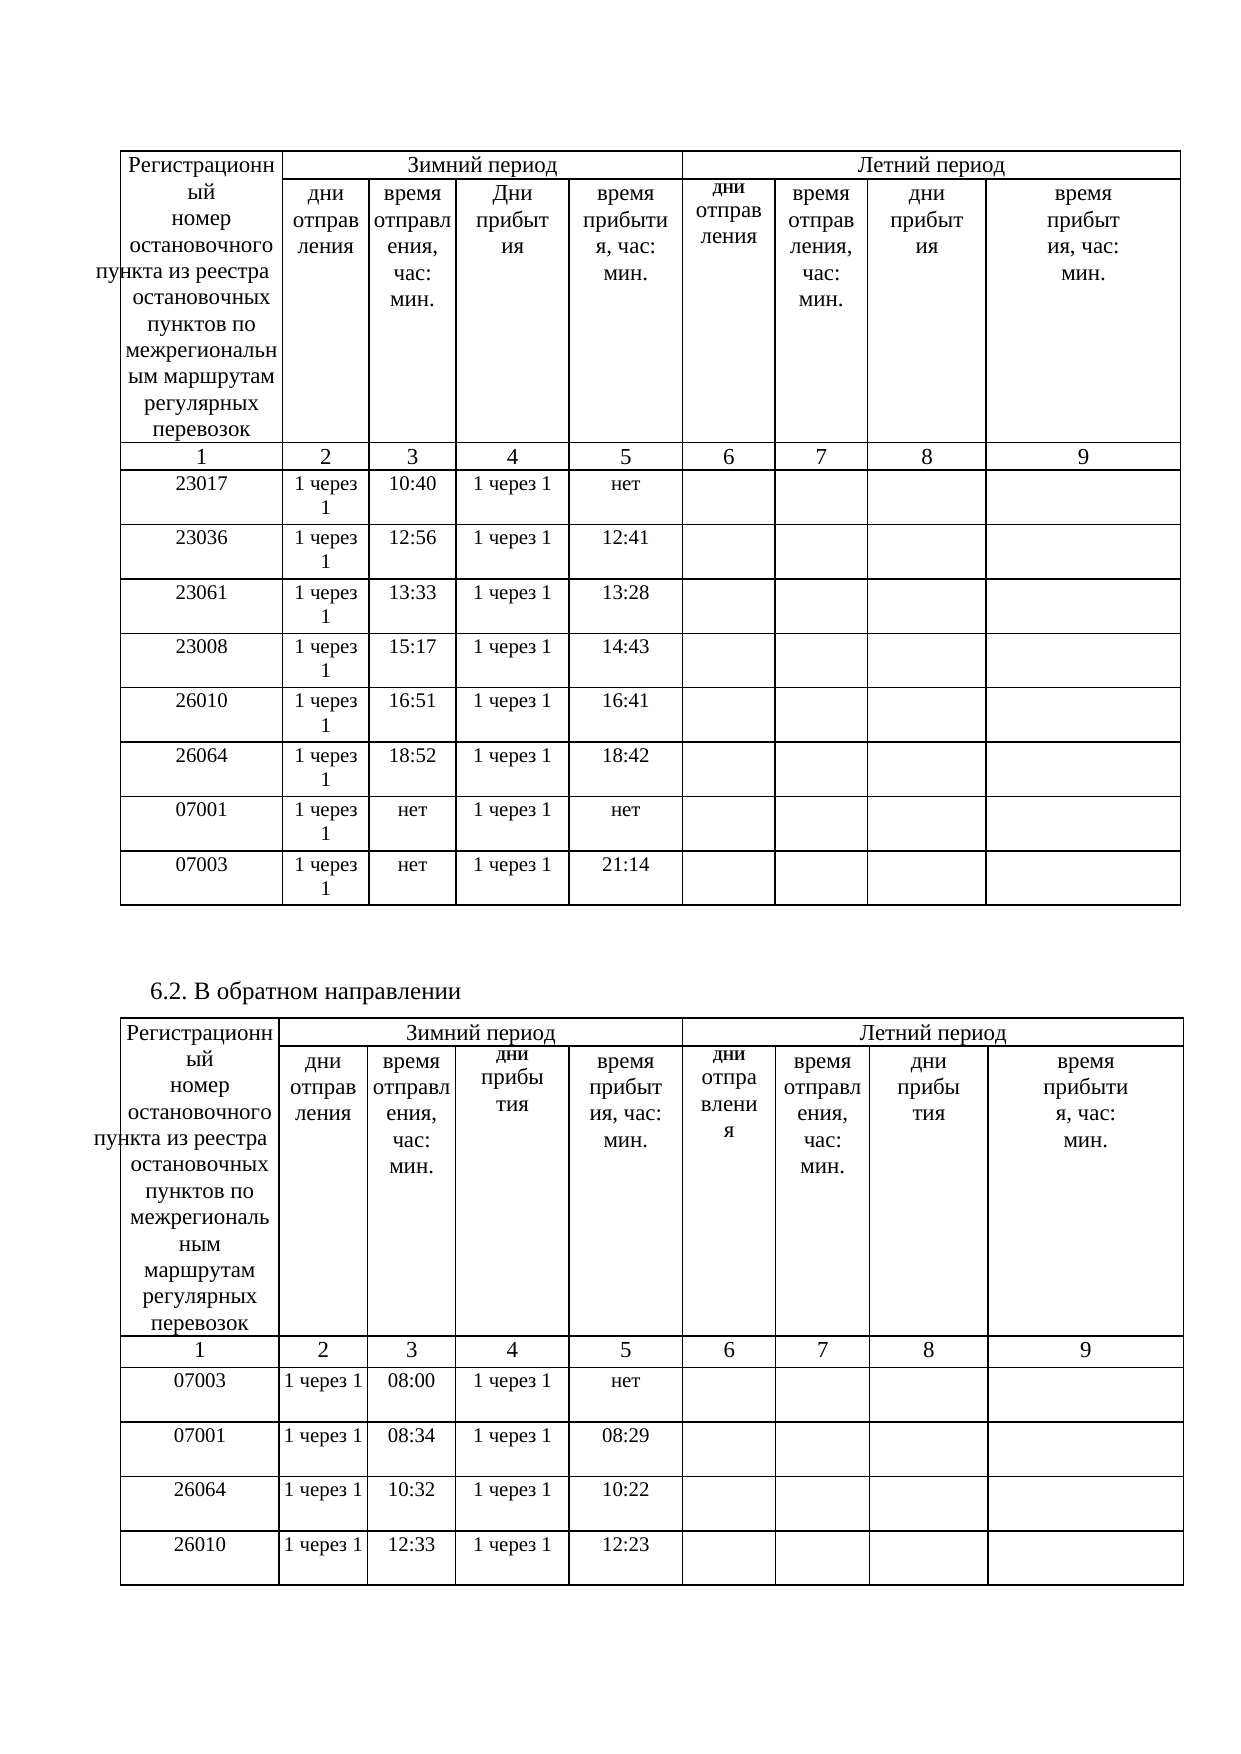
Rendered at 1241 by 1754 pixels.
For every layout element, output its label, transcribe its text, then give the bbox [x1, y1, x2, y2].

table_cell 26064 [121, 743, 282, 796]
table_cell 13:33 [370, 580, 455, 632]
table_cell [683, 1532, 775, 1584]
table_cell [776, 852, 867, 904]
table_cell 1 через 1 [280, 1423, 367, 1476]
table_cell 1 через 1 [280, 1368, 367, 1421]
table_cell дни прибы тия [870, 1047, 987, 1335]
table_cell [776, 743, 867, 796]
table_cell 07003 [121, 1368, 278, 1421]
table_cell 1 через 1 [280, 1477, 367, 1530]
table_cell 2 [280, 1337, 367, 1367]
table_cell 1 через 1 [457, 634, 568, 687]
table_cell 23017 [121, 471, 282, 524]
table_cell [870, 1532, 987, 1584]
table_header Летний период [683, 152, 1180, 178]
table_cell 3 [370, 443, 455, 469]
table_cell [989, 1532, 1183, 1584]
table_cell ДНИ отпра влени я [683, 1047, 775, 1335]
table_cell 12:41 [570, 525, 682, 578]
table_cell 1 через 1 [457, 797, 568, 850]
table_cell 18:42 [570, 743, 682, 796]
table_cell 08:00 [368, 1368, 455, 1421]
table_cell [987, 797, 1180, 850]
table_cell 26010 [121, 1532, 278, 1584]
table_cell 9 [989, 1337, 1183, 1367]
table_cell [989, 1368, 1183, 1421]
table_cell [683, 852, 774, 904]
table_cell 10:22 [570, 1477, 682, 1530]
table_cell 21:14 [570, 852, 682, 904]
table_cell 16:51 [370, 688, 455, 741]
table_cell 7 [776, 443, 867, 469]
table_cell [776, 525, 867, 578]
table_cell 1 через 1 [283, 743, 368, 796]
table_cell 4 [457, 443, 568, 469]
table_cell 5 [570, 1337, 682, 1367]
table_cell 1 через 1 [283, 525, 368, 578]
table_cell 08:29 [570, 1423, 682, 1476]
table_cell [776, 471, 867, 524]
table_cell 10:32 [368, 1477, 455, 1530]
table_cell [776, 1477, 869, 1530]
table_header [121, 1019, 278, 1335]
table_cell 1 через 1 [457, 688, 568, 741]
table_cell 4 [456, 1337, 568, 1367]
table_cell 26010 [121, 688, 282, 741]
table_cell 23036 [121, 525, 282, 578]
table_cell [776, 1532, 869, 1584]
table_cell 08:34 [368, 1423, 455, 1476]
table_cell 18:52 [370, 743, 455, 796]
table_cell 6 [683, 1337, 775, 1367]
table_cell 1 через 1 [456, 1423, 568, 1476]
table_cell [683, 471, 774, 524]
table_cell 6 [683, 443, 774, 469]
table_cell 13:28 [570, 580, 682, 632]
table_header Летний период [683, 1019, 1183, 1045]
table_cell 15:17 [370, 634, 455, 687]
table_header Регистрационный номер остановочного пункта из реестра остановочных пунктов по межрегиональным маршрутам регулярных перевозок [121, 152, 282, 441]
table_cell 1 через 1 [283, 471, 368, 524]
table_cell 1 через 1 [456, 1532, 568, 1584]
table_cell 23061 [121, 580, 282, 632]
table_cell [868, 471, 985, 524]
table_cell [868, 852, 985, 904]
table_cell время прибыти я, час: мин. [570, 180, 682, 441]
table_cell время отправл ения, час: мин. [368, 1047, 455, 1335]
table_cell 26064 [121, 1477, 278, 1530]
table_header Зимний период [283, 152, 682, 178]
table_cell 1 через 1 [457, 471, 568, 524]
table_cell дни отправ ления [283, 180, 368, 441]
table_cell 2 [283, 443, 368, 469]
table_cell [987, 688, 1180, 741]
table_cell [683, 1477, 775, 1530]
table_cell 7 [776, 1337, 869, 1367]
table_cell [868, 580, 985, 632]
table_cell 8 [868, 443, 985, 469]
table_cell [868, 634, 985, 687]
table_cell [776, 634, 867, 687]
table_cell нет [570, 471, 682, 524]
table_cell 1 через 1 [457, 580, 568, 632]
table_cell нет [370, 852, 455, 904]
table_cell нет [570, 797, 682, 850]
table_cell [683, 797, 774, 850]
table_cell 07001 [121, 1423, 278, 1476]
table_cell время отправ ления, час: мин. [776, 180, 867, 441]
table_cell [683, 1423, 775, 1476]
table_cell [683, 525, 774, 578]
text 6.2. В обратном направлении [150, 976, 1090, 1005]
table_cell 1 через 1 [456, 1477, 568, 1530]
table_cell 1 через 1 [283, 852, 368, 904]
table_cell нет [570, 1368, 682, 1421]
table_cell 12:33 [368, 1532, 455, 1584]
table_cell дни прибыт ия [868, 180, 985, 441]
table_cell [868, 797, 985, 850]
table_cell ДНИ отправ ления [683, 180, 774, 441]
table_cell [989, 1423, 1183, 1476]
table_cell 1 через 1 [457, 852, 568, 904]
table_cell [776, 1423, 869, 1476]
table_cell 07003 [121, 852, 282, 904]
table_cell [776, 580, 867, 632]
table_cell 1 через 1 [283, 580, 368, 632]
table_cell 1 через 1 [283, 634, 368, 687]
table_cell время отправл ения, час: мин. [370, 180, 455, 441]
table_cell 1 через 1 [283, 688, 368, 741]
table_cell 9 [987, 443, 1180, 469]
table_cell время отправл ения, час: мин. [776, 1047, 869, 1335]
table_cell [870, 1423, 987, 1476]
table_cell Дни прибыт ия [457, 180, 568, 441]
table_header Зимний период [280, 1019, 682, 1045]
table_cell [987, 580, 1180, 632]
table_cell 3 [368, 1337, 455, 1367]
table_cell время прибыт ия, час: мин. [987, 180, 1180, 441]
table_cell 14:43 [570, 634, 682, 687]
table_cell [776, 688, 867, 741]
table_cell [683, 1368, 775, 1421]
table_cell 1 [121, 443, 282, 469]
table_cell [987, 743, 1180, 796]
table_cell [870, 1368, 987, 1421]
table_cell 12:56 [370, 525, 455, 578]
table_cell [683, 688, 774, 741]
table_cell нет [370, 797, 455, 850]
table_cell [868, 525, 985, 578]
table_cell [987, 525, 1180, 578]
table_cell [776, 797, 867, 850]
table_cell 12:23 [570, 1532, 682, 1584]
table_cell [683, 580, 774, 632]
table_cell [987, 634, 1180, 687]
table_cell [683, 634, 774, 687]
table_cell [683, 743, 774, 796]
table_cell 10:40 [370, 471, 455, 524]
table_cell 1 [121, 1337, 278, 1367]
table_cell [868, 743, 985, 796]
table_cell 1 через 1 [456, 1368, 568, 1421]
table_cell 07001 [121, 797, 282, 850]
table_cell ДНИ прибы тия [456, 1047, 568, 1335]
table_cell [868, 688, 985, 741]
table_cell 16:41 [570, 688, 682, 741]
table_cell 1 через 1 [457, 525, 568, 578]
table_cell [870, 1477, 987, 1530]
table_cell 23008 [121, 634, 282, 687]
table_cell время прибыти я, час: мин. [989, 1047, 1183, 1335]
table_cell [989, 1477, 1183, 1530]
table_cell 1 через 1 [283, 797, 368, 850]
table_cell 8 [870, 1337, 987, 1367]
table_cell 5 [570, 443, 682, 469]
table_cell [776, 1368, 869, 1421]
table_cell [987, 852, 1180, 904]
table_cell [987, 471, 1180, 524]
table_cell 1 через 1 [457, 743, 568, 796]
table_cell дни отправ ления [280, 1047, 367, 1335]
table_cell 1 через 1 [280, 1532, 367, 1584]
table_cell время прибыт ия, час: мин. [570, 1047, 682, 1335]
